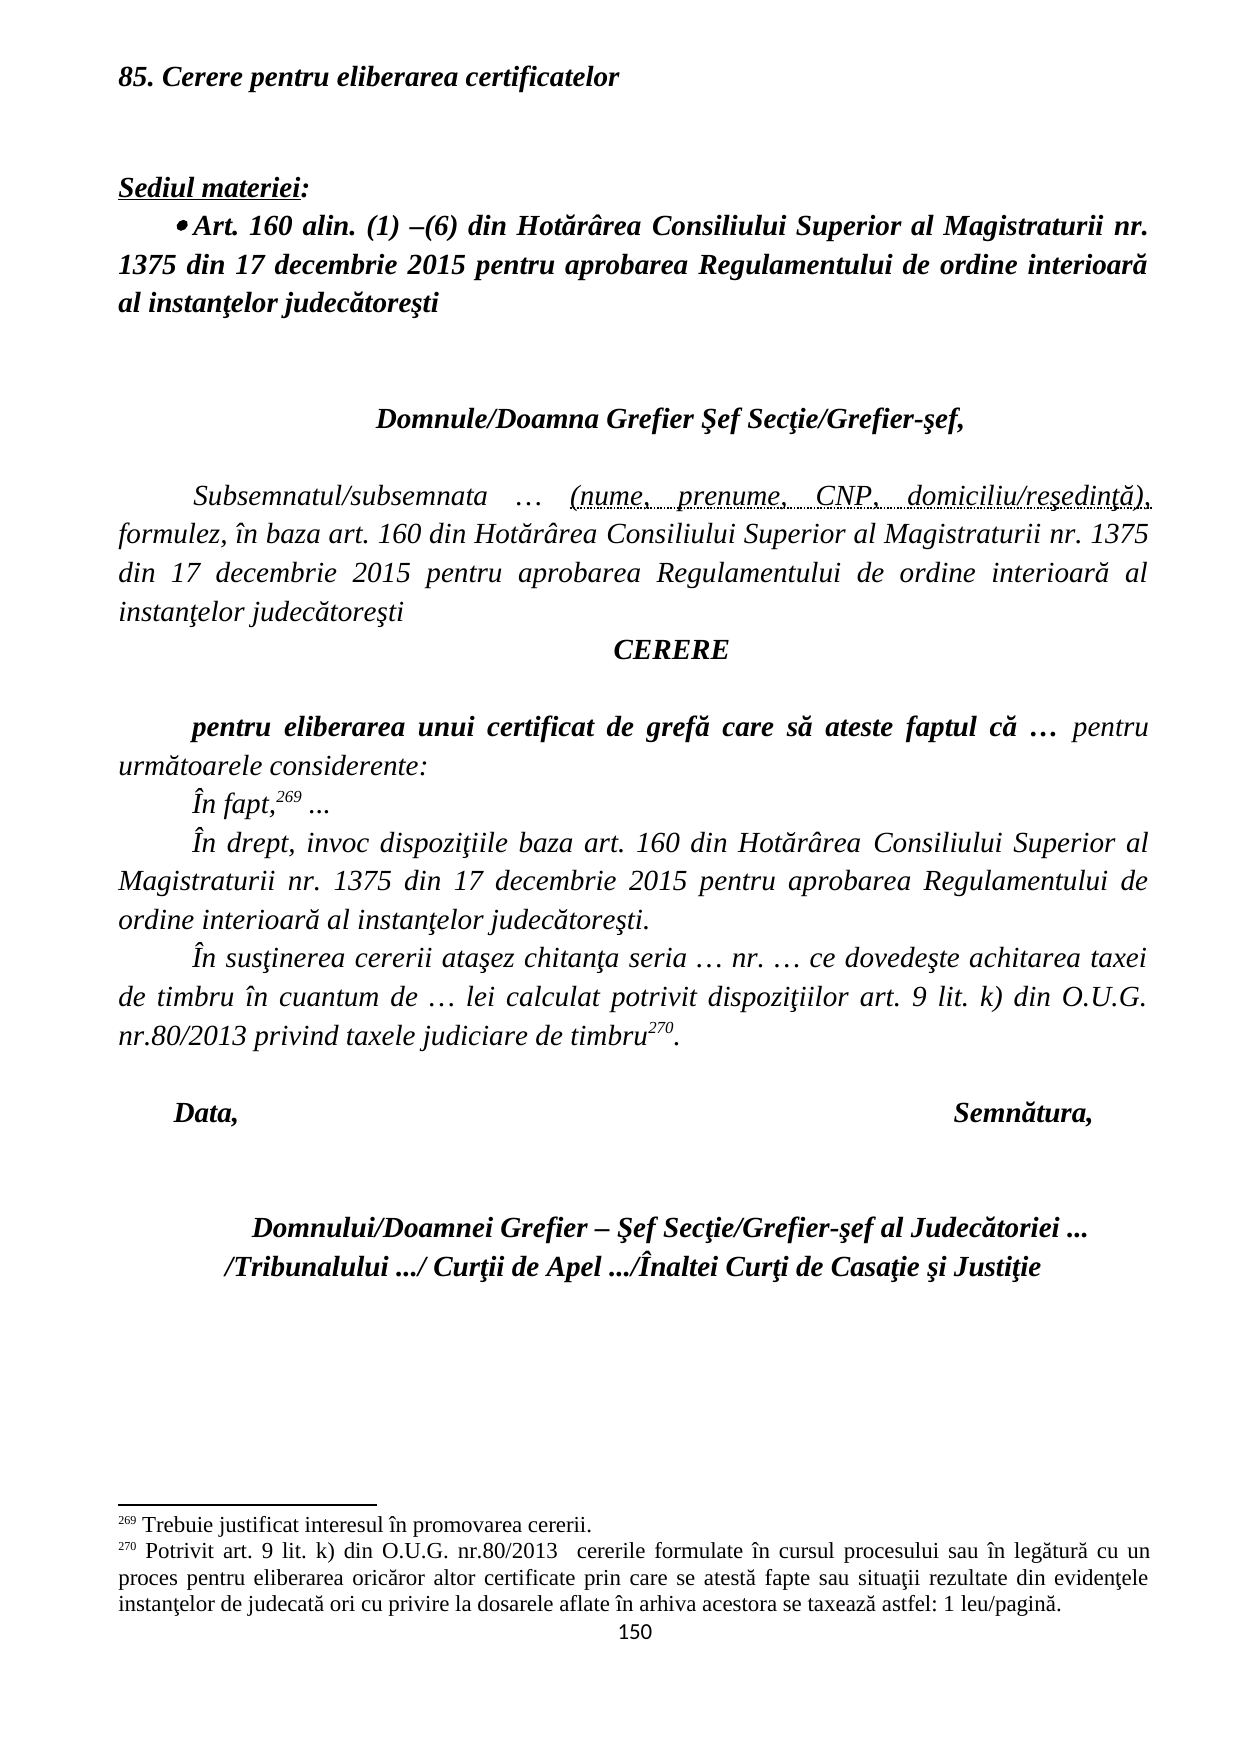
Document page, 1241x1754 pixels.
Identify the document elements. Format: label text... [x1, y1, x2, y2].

text Sediul materiei: [118, 170, 1152, 203]
list Art. 160 alin. (1) –(6) din Hotărârea Consiliului Superior al Magistraturii nr. 1375 din 17 decembrie 2015 pentru aprobarea Regulamentului de ordine interioară al instanţelor judecătoreşti [118, 208, 1152, 319]
text Domnule/Doamna Grefier Şef Secţie/Grefier-şef, [118, 401, 1152, 434]
text În drept, invoc dispoziţiile baza art. 160 din Hotărârea Consiliului Superior al Magistraturii nr. 1375 din 17 decembrie 2015 pentru aprobarea Regulamentului de ordine interioară al instanţelor judecătoreşti. [118, 825, 1152, 936]
text În fapt, ... [118, 786, 1152, 820]
subtitle 85. Cerere pentru eliberarea certificatelor [118, 59, 1152, 93]
text Subsemnatul/subsemnata … (nume, prenume, CNP, domiciliu/reşedinţă), formulez, în baza art. 160 din Hotărârea Consiliului Superior al Magistraturii nr. 1375 din 17 decembrie 2015 pentru aprobarea Regulamentului de ordine interioară al instanţelor judecătoreşti [118, 478, 1152, 627]
text Domnului/Doamnei Grefier – Şef Secţie/Grefier-şef al Judecătoriei ... /Tribunalului .../ Curţii de Apel .../Înaltei Curţi de Casaţie şi Justiţie [118, 1210, 1152, 1282]
text CERERE [118, 632, 1152, 666]
text Data, Semnătura, [118, 1095, 1152, 1128]
text În susţinerea cererii ataşez chitanţa seria … nr. … ce dovedeşte achitarea taxei de timbru în cuantum de … lei calculat potrivit dispoziţiilor art. 9 lit. k) din O.U.G. nr.80/2013 privind taxele judiciare de timbru. [118, 941, 1152, 1051]
text pentru eliberarea unui certificat de grefă care să ateste faptul că … pentru următoarele considerente: [118, 709, 1152, 781]
